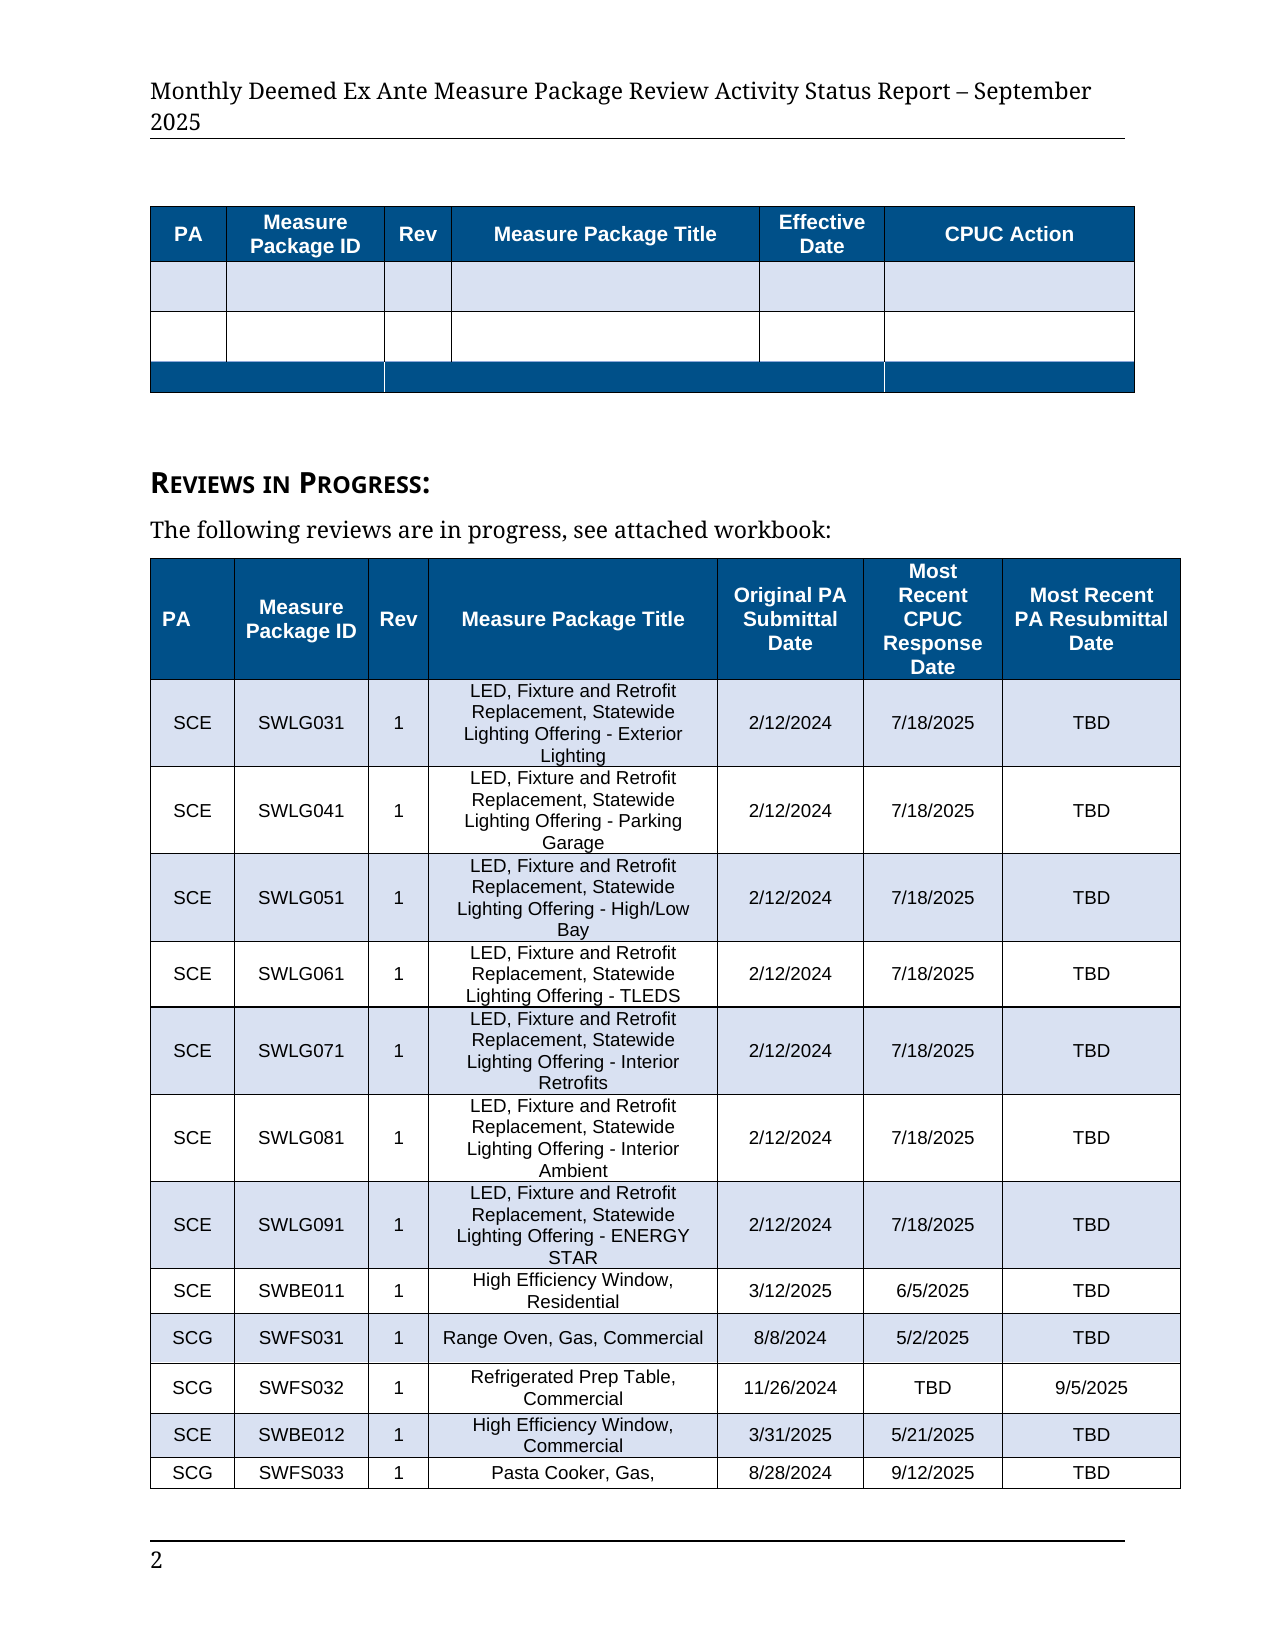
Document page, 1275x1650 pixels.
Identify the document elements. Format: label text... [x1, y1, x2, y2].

table_cell [385, 262, 451, 311]
table_cell 2/12/2024 [718, 942, 863, 1006]
table_header Most Recent CPUC Response Date [864, 559, 1002, 679]
table_cell 1 [369, 680, 428, 766]
table_header Original PA Submittal Date [718, 559, 863, 679]
table_cell [760, 312, 884, 361]
table_header Rev [369, 559, 428, 679]
subtitle Reviews in Progress: [150, 462, 1125, 502]
table_cell TBD [1003, 680, 1180, 766]
table_cell [227, 312, 384, 361]
table_cell SCE [151, 1269, 234, 1312]
table_cell LED, Fixture and Retrofit Replacement, Statewide Lighting Offering - High/Low Bay [429, 854, 717, 941]
table_cell 3/31/2025 [718, 1414, 863, 1457]
table_cell Refrigerated Prep Table, Commercial [429, 1364, 717, 1412]
table_cell 9/5/2025 [1003, 1364, 1180, 1412]
table_cell 1 [369, 1182, 428, 1268]
table_cell [151, 262, 226, 311]
table_cell 1 [369, 1364, 428, 1412]
table_cell 7/18/2025 [864, 767, 1002, 853]
table_cell 7/18/2025 [864, 942, 1002, 1006]
table_cell 3/12/2025 [718, 1269, 863, 1312]
table_cell SWLG031 [235, 680, 368, 766]
table_cell 1 [369, 1095, 428, 1181]
table_cell SCE [151, 1182, 234, 1268]
table_cell LED, Fixture and Retrofit Replacement, Statewide Lighting Offering - Interior Retrofits [429, 1008, 717, 1094]
table_cell TBD [1003, 767, 1180, 853]
table_cell SCG [151, 1314, 234, 1362]
table_cell [151, 362, 226, 392]
table_cell [227, 262, 384, 311]
table_cell 1 [369, 1008, 428, 1094]
table_cell SWFS033 [235, 1458, 368, 1488]
table_cell 1 [369, 1314, 428, 1362]
table_header CPUC Action [885, 207, 1134, 261]
table_cell SWFS032 [235, 1364, 368, 1412]
table_header Effective Date [760, 207, 884, 261]
table_cell [885, 362, 1134, 392]
table_cell 6/5/2025 [864, 1269, 1002, 1312]
table_cell SCE [151, 1095, 234, 1181]
table_cell SCE [151, 942, 234, 1006]
table_cell SCG [151, 1458, 234, 1488]
table_cell TBD [1003, 942, 1180, 1006]
table_cell 1 [369, 1458, 428, 1488]
table_cell SWLG071 [235, 1008, 368, 1094]
table_cell LED, Fixture and Retrofit Replacement, Statewide Lighting Offering - ENERGY STAR [429, 1182, 717, 1268]
table_cell [885, 262, 1134, 311]
table_cell [385, 362, 451, 392]
table_cell SWFS031 [235, 1314, 368, 1362]
table_cell TBD [864, 1364, 1002, 1412]
table_cell 9/12/2025 [864, 1458, 1002, 1488]
table_cell LED, Fixture and Retrofit Replacement, Statewide Lighting Offering - Interior Ambient [429, 1095, 717, 1181]
table_header PA [151, 559, 234, 679]
table_cell [885, 312, 1134, 361]
table_cell TBD [1003, 1008, 1180, 1094]
table_cell SWLG041 [235, 767, 368, 853]
table_cell 5/21/2025 [864, 1414, 1002, 1457]
table_cell [151, 312, 226, 361]
table_cell TBD [1003, 1095, 1180, 1181]
table_cell Range Oven, Gas, Commercial [429, 1314, 717, 1362]
table_cell 8/8/2024 [718, 1314, 863, 1362]
table_cell 2/12/2024 [718, 1182, 863, 1268]
table_cell SCE [151, 854, 234, 941]
table_cell 8/28/2024 [718, 1458, 863, 1488]
table_cell TBD [1003, 1182, 1180, 1268]
table_cell LED, Fixture and Retrofit Replacement, Statewide Lighting Offering - TLEDS [429, 942, 717, 1006]
table_cell TBD [1003, 1458, 1180, 1488]
table_cell TBD [1003, 854, 1180, 941]
table_cell [452, 312, 759, 361]
table_cell TBD [1003, 1414, 1180, 1457]
table_cell SWBE012 [235, 1414, 368, 1457]
table_cell LED, Fixture and Retrofit Replacement, Statewide Lighting Offering - Parking Garage [429, 767, 717, 853]
table_cell 2/12/2024 [718, 680, 863, 766]
text The following reviews are in progress, see attached workbook: [150, 514, 1125, 545]
table_cell SWLG081 [235, 1095, 368, 1181]
table_header Rev [385, 207, 451, 261]
table_cell [759, 362, 884, 392]
table_header Measure Package ID [227, 207, 384, 261]
table_cell [451, 362, 759, 392]
table_cell SWLG051 [235, 854, 368, 941]
table_header Most Recent PA Resubmittal Date [1003, 559, 1180, 679]
table_cell High Efficiency Window, Commercial [429, 1414, 717, 1457]
table_cell SWLG061 [235, 942, 368, 1006]
table_cell 1 [369, 767, 428, 853]
table_cell [760, 262, 884, 311]
table_cell LED, Fixture and Retrofit Replacement, Statewide Lighting Offering - Exterior Lighting [429, 680, 717, 766]
table_cell SCE [151, 680, 234, 766]
table_cell 2/12/2024 [718, 854, 863, 941]
table_cell 7/18/2025 [864, 680, 1002, 766]
table_cell 7/18/2025 [864, 1008, 1002, 1094]
table_cell 5/2/2025 [864, 1314, 1002, 1362]
table_cell SCG [151, 1364, 234, 1412]
table_header Measure Package ID [235, 559, 368, 679]
table_cell 1 [369, 942, 428, 1006]
table_cell SCE [151, 1008, 234, 1094]
table_cell 1 [369, 1414, 428, 1457]
table_cell 7/18/2025 [864, 1182, 1002, 1268]
table_header Measure Package Title [452, 207, 759, 261]
table_cell SCE [151, 767, 234, 853]
table_cell 2/12/2024 [718, 1008, 863, 1094]
table_cell 2/12/2024 [718, 1095, 863, 1181]
table_header Measure Package Title [429, 559, 717, 679]
table_cell 2/12/2024 [718, 767, 863, 853]
table_cell [385, 312, 451, 361]
table_cell SWLG091 [235, 1182, 368, 1268]
table_cell Pasta Cooker, Gas, Commercial [429, 1458, 717, 1488]
table_cell SWBE011 [235, 1269, 368, 1312]
table_cell 1 [369, 1269, 428, 1312]
table_cell 7/18/2025 [864, 1095, 1002, 1181]
table_cell TBD [1003, 1314, 1180, 1362]
table_cell High Efficiency Window, Residential [429, 1269, 717, 1312]
table_header PA [151, 207, 226, 261]
table_cell 1 [369, 854, 428, 941]
table_cell 7/18/2025 [864, 854, 1002, 941]
table_cell 11/26/2024 [718, 1364, 863, 1412]
table_cell TBD [1003, 1269, 1180, 1312]
table_cell SCE [151, 1414, 234, 1457]
table_cell [226, 362, 384, 392]
table_cell [452, 262, 759, 311]
